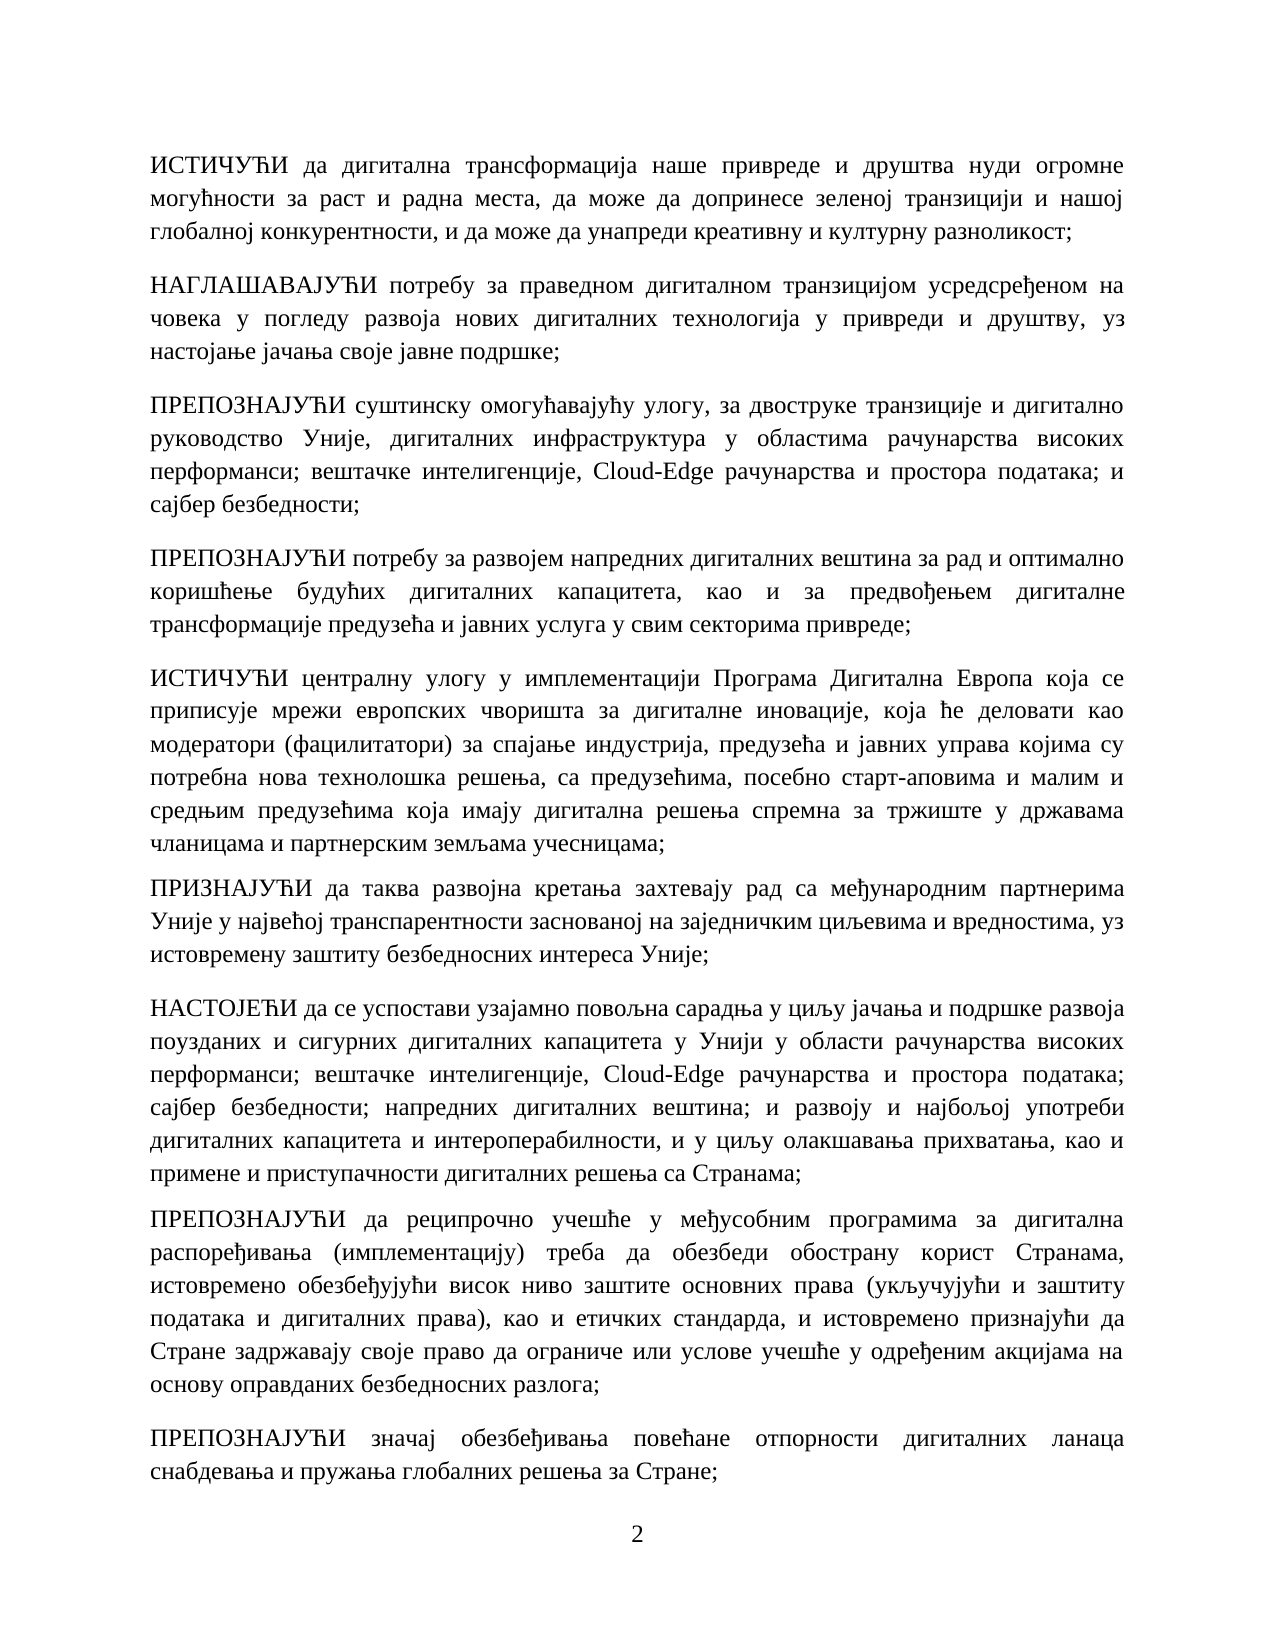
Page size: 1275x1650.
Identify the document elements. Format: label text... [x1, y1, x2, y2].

text ПРЕПОЗНАЈУЋИ да реципрочно учешће у међусобним програмима за дигитална распоређивања (имплементацију) треба да обезбеди обострану корист Странама, истовремено обезбеђујући висок ниво заштите основних права (укључујући и заштиту података и дигиталних права), као и етичких стандарда, и истовремено признајући да Стране задржавају своје право да ограниче или услове учешће у одређеним акцијама на основу оправданих безбедносних разлога; [150, 1364, 1125, 1398]
text ИСТИЧУЋИ централну улогу у имплементацији Програма Дигитална Европа која се приписује мрежи европских чворишта за дигиталне иновације, која ће деловати као модератори (фацилитатори) за спајање индустрија, предузећа и јавних управа којима су потребна нова технолошка решења, са предузећима, посебно старт-аповима и малим и средњим предузећима која имају дигитална решења спремна за тржиште у државама чланицама и партнерским земљама учесницама; [150, 823, 1125, 856]
text НАСТОЈЕЋИ да се успостави узајамно повољна сарадња у циљу јачања и подршке развоја поузданих и сигурних дигиталних капацитета у Унији у области рачунарства високих перформанси; вештачке интелигенције, Cloud-Edge рачунарства и простора података; сајбер безбедности; напредних дигиталних вештина; и развоју и најбољој употреби дигиталних капацитета и интероперабилности, и у циљу олакшавања прихватања, као и примене и приступачности дигиталних решења са Странама; [150, 1154, 1125, 1187]
text ПРИЗНАЈУЋИ да таква развојна кретања захтевају рад са међународним партнерима Уније у највећој транспарентности заснованој на заједничким циљевима и вредностима, уз истовремену заштиту безбедносних интереса Уније; [150, 873, 1125, 968]
text НАГЛАШАВАЈУЋИ потребу за праведном дигиталном транзицијом усредсређеном на човека у погледу развоја нових дигиталних технологија у привреди и друштву, уз настојање јачања своје јавне подршке; [150, 270, 1125, 365]
text ПРЕПОЗНАЈУЋИ суштинску омогућавајућу улогу, за двоструке транзиције и дигитално руководство Уније, дигиталних инфраструктура у областима рачунарства високих перформанси; вештачке интелигенције, Cloud-Edge рачунарства и простора података; и сајбер безбедности; [150, 390, 1125, 518]
text ПРЕПОЗНАЈУЋИ значај обезбеђивања повећане отпорности дигиталних ланаца снабдевања и пружања глобалних решења за Стране; [150, 1451, 1125, 1484]
text ИСТИЧУЋИ да дигитална трансформација наше привреде и друштва нуди огромне могућности за раст и радна места, да може да допринесе зеленој транзицији и нашој глобалној конкурентности, и да може да унапреди креативну и културну разноликост; [150, 150, 1125, 245]
text ПРЕПОЗНАЈУЋИ потребу за развојем напредних дигиталних вештина за рад и оптимално коришћење будућих дигиталних капацитета, као и за предвођењем дигиталне трансформације предузећа и јавних услуга у свим секторима привреде; [150, 543, 1125, 637]
